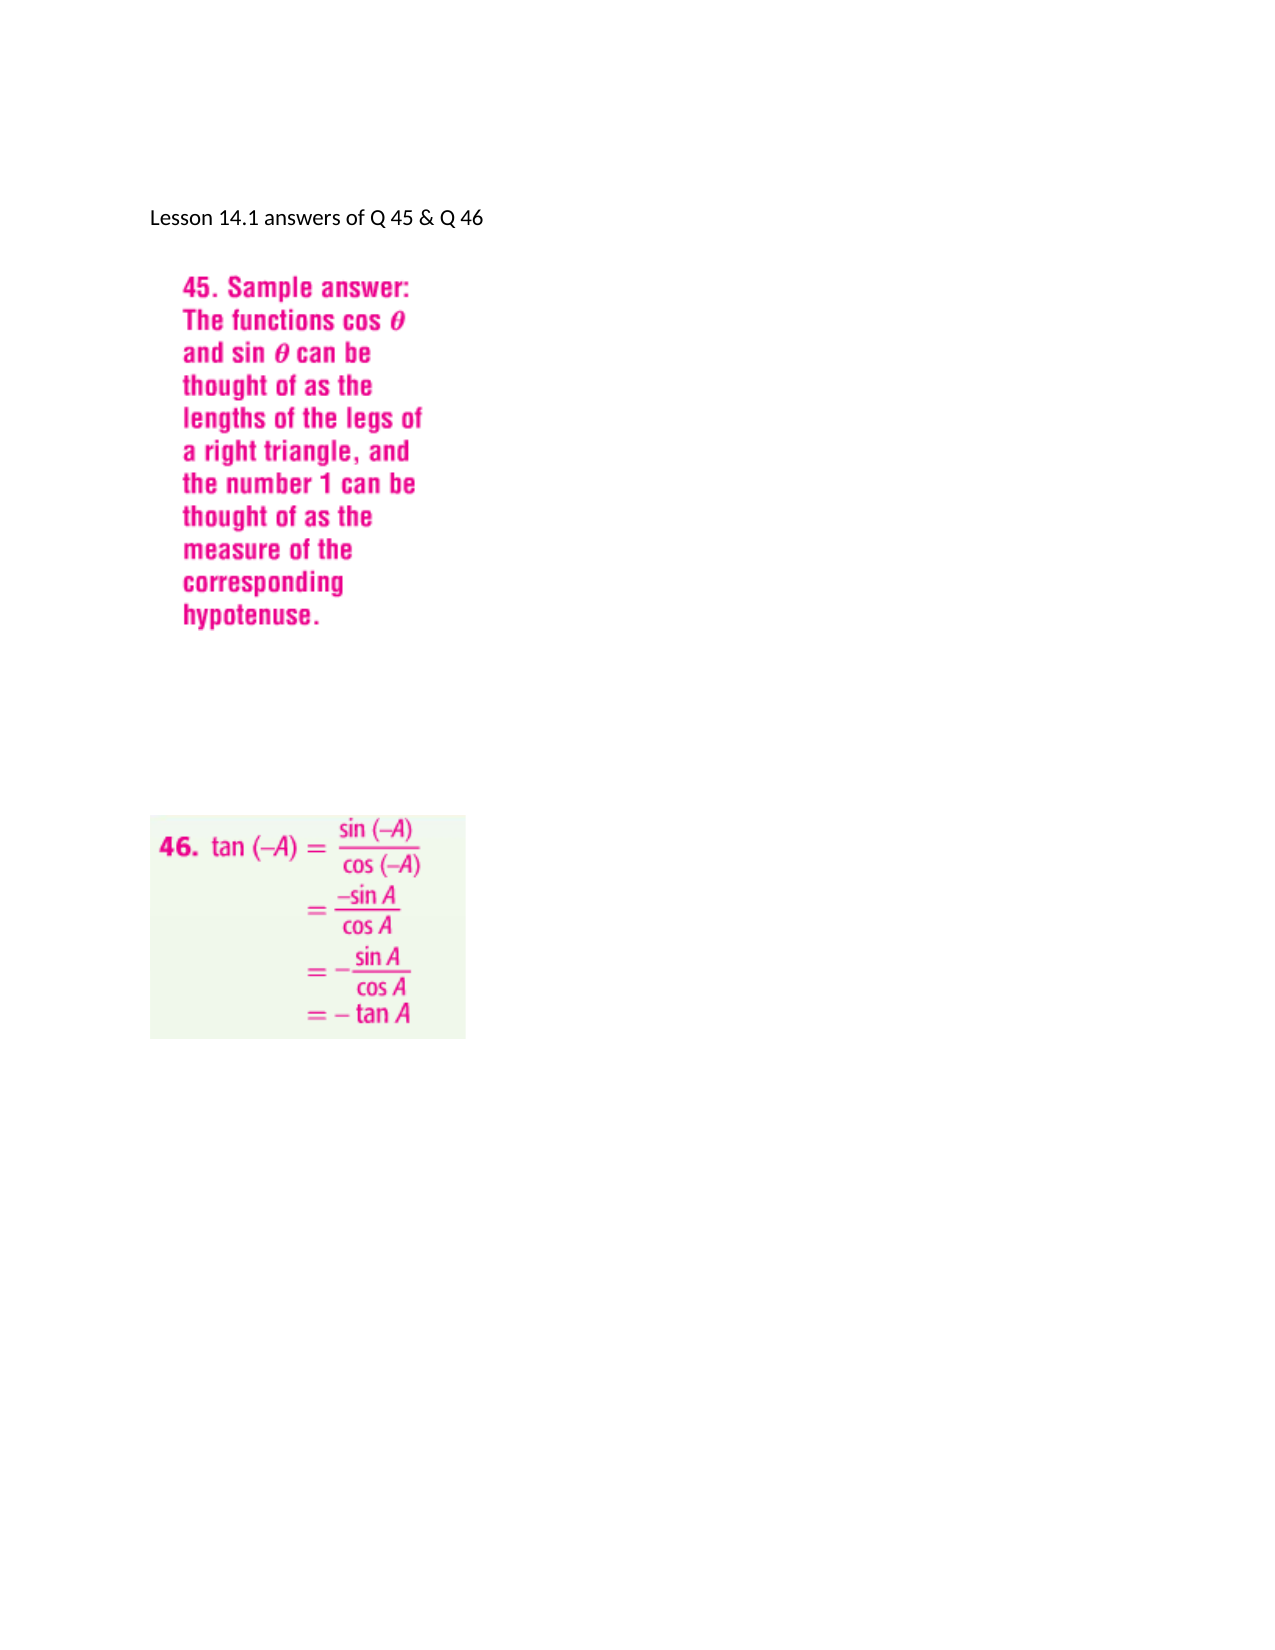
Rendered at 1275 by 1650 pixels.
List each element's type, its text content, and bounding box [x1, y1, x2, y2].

picture [150, 815, 466, 1039]
text Lesson 14.1 answers of Q 45 & Q 46 [150, 203, 1125, 231]
picture [150, 256, 454, 631]
